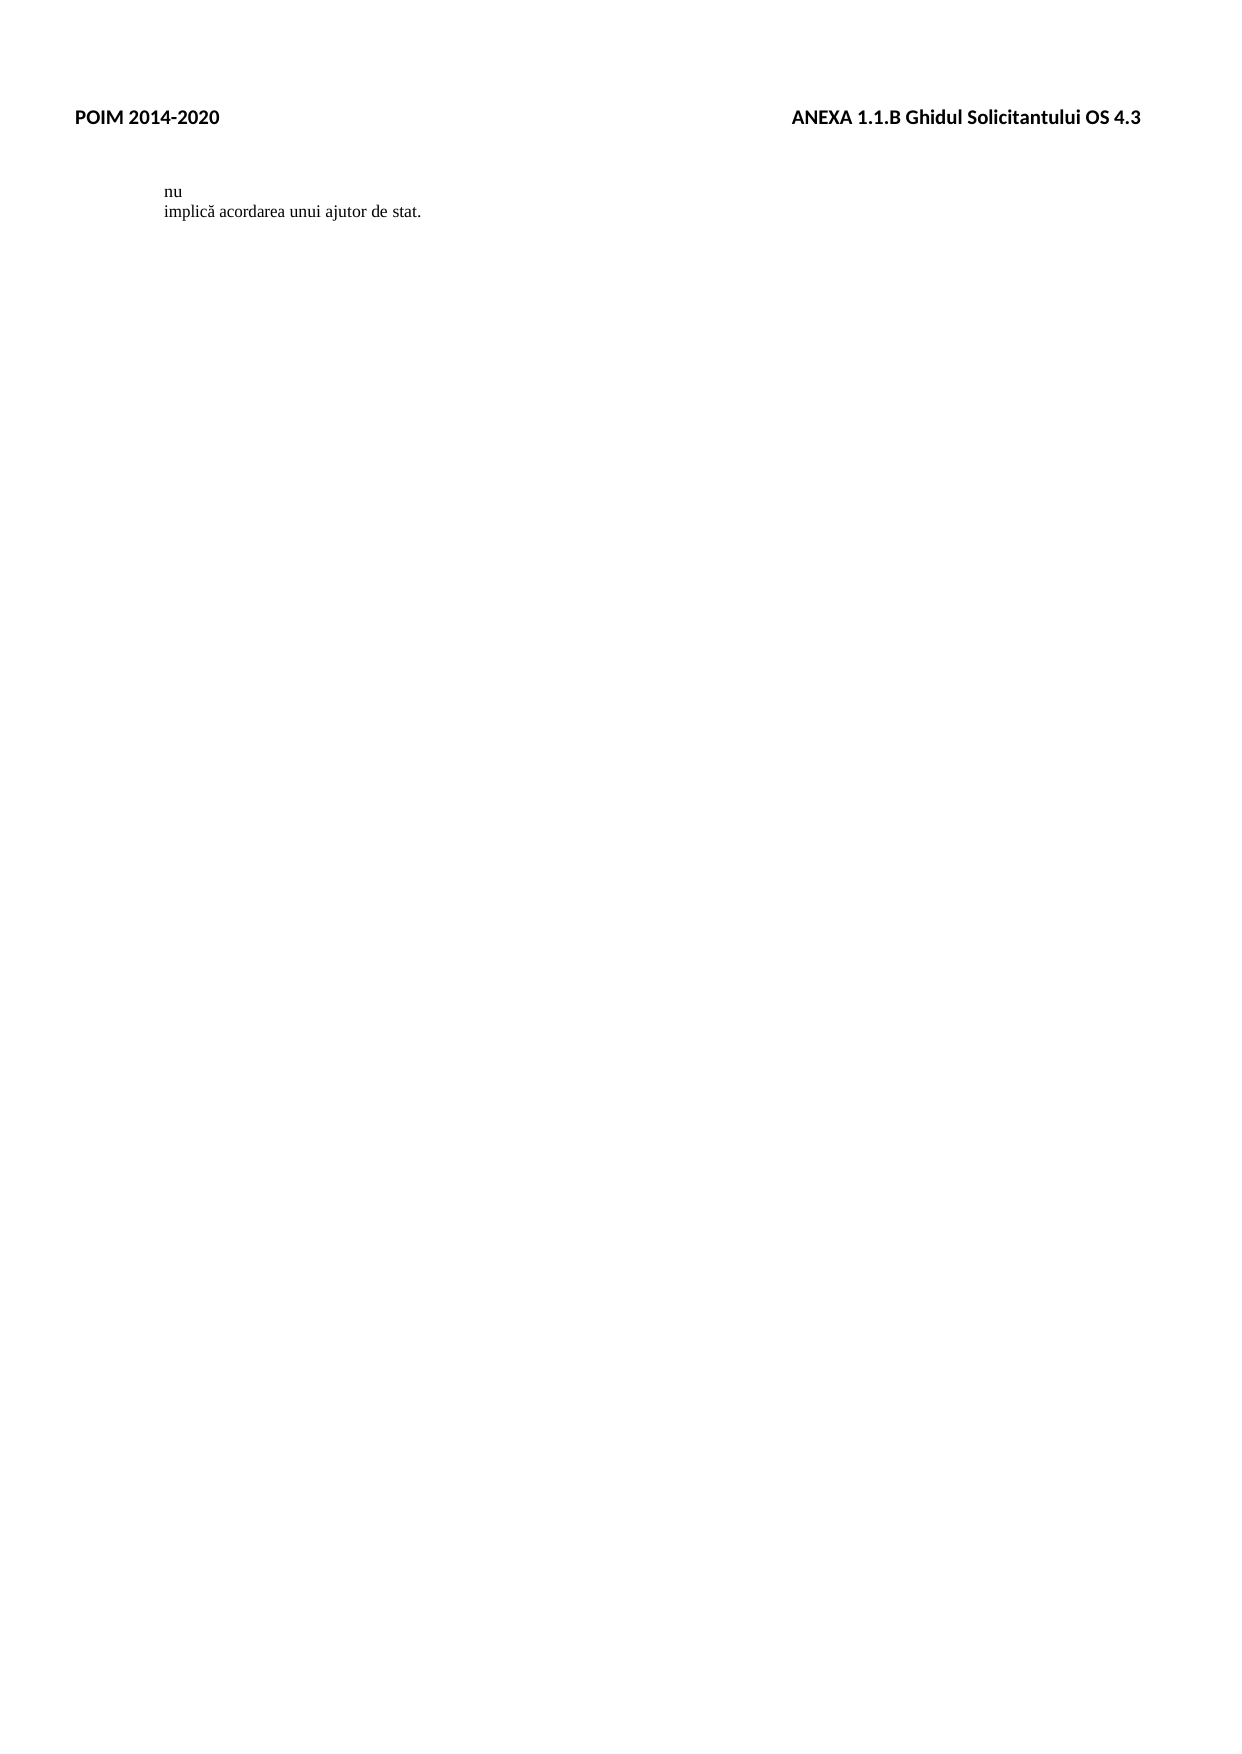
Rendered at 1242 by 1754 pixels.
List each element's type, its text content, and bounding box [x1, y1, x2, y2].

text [164, 182, 1107, 202]
text implică acordarea unui ajutor de stat. [164, 202, 1169, 221]
